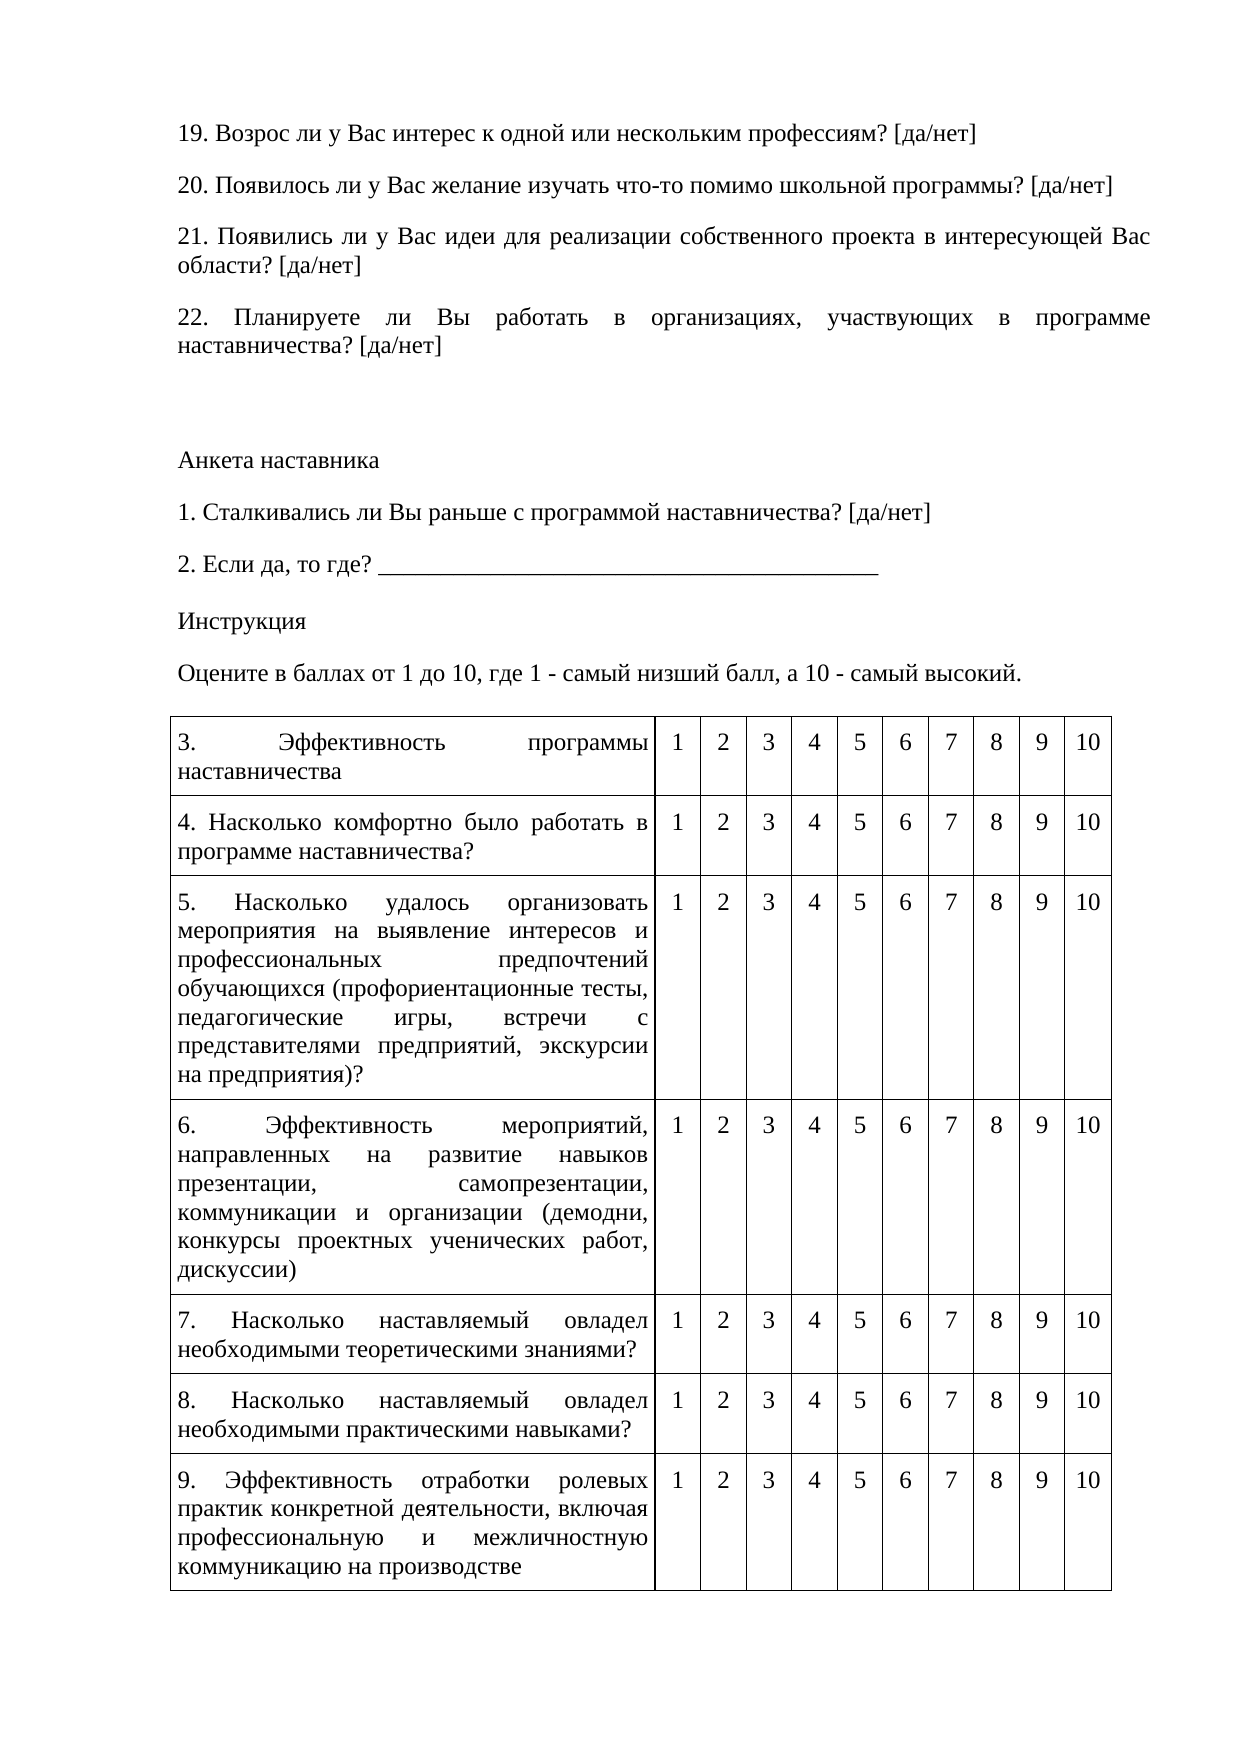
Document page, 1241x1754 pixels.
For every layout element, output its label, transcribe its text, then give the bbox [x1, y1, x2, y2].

table_cell 9. Эффективность отработки ролевых практик конкретной деятельности, включая профессиональную и межличностную коммуникацию на производстве [171, 1454, 654, 1590]
table_cell 9 [1020, 1100, 1064, 1293]
text 1. Сталкивались ли Вы раньше с программой наставничества? [да/нет] [177, 497, 1152, 526]
text 22. Планируете ли Вы работать в организациях, участвующих в программе наставничества? [да/нет] [177, 302, 1152, 359]
table_cell 4 [792, 1454, 837, 1590]
table_cell 2 [701, 1295, 746, 1373]
table_cell 3 [747, 1374, 791, 1453]
table_cell 9 [1020, 796, 1064, 875]
table_cell 4. Насколько комфортно было работать в программе наставничества? [171, 796, 654, 875]
table_cell 8 [974, 1454, 1019, 1590]
table_cell 3 [747, 1454, 791, 1590]
table_cell 6. Эффективность мероприятий, направленных на развитие навыков презентации, самопрезентации, коммуникации и организации (демодни, конкурсы проектных ученических работ, дискуссии) [171, 1100, 654, 1293]
table_cell 3 [747, 1100, 791, 1293]
text 21. Появились ли у Вас идеи для реализации собственного проекта в интересующей Вас области? [да/нет] [177, 221, 1152, 279]
table_cell 8 [974, 1374, 1019, 1453]
table_cell 2 [701, 876, 746, 1099]
table_cell 6 [883, 1374, 928, 1453]
table_cell 2 [701, 1454, 746, 1590]
table_header 3. Эффективность программы наставничества [171, 717, 654, 795]
table_cell 1 [656, 1295, 700, 1373]
table_cell 5 [838, 796, 882, 875]
table_cell 6 [883, 1454, 928, 1590]
table_cell 2 [701, 796, 746, 875]
table_cell 4 [792, 796, 837, 875]
table_cell 3 [747, 796, 791, 875]
table_cell 5 [838, 1374, 882, 1453]
table_cell 4 [792, 1374, 837, 1453]
table_cell 8 [974, 876, 1019, 1099]
table_cell 5 [838, 876, 882, 1099]
table_cell 1 [656, 876, 700, 1099]
table_cell 4 [792, 876, 837, 1099]
table_cell 6 [883, 1295, 928, 1373]
table_cell 4 [792, 1100, 837, 1293]
table_cell 7 [929, 1100, 973, 1293]
table_cell 5. Насколько удалось организовать мероприятия на выявление интересов и профессиональных предпочтений обучающихся (профориентационные тесты, педагогические игры, встречи с представителями предприятий, экскурсии на предприятия)? [171, 876, 654, 1099]
text Инструкция [177, 606, 1152, 635]
table_cell 2 [701, 1100, 746, 1293]
table_cell 9 [1020, 1295, 1064, 1373]
table_cell 4 [792, 1295, 837, 1373]
table_cell 9 [1020, 1374, 1064, 1453]
table_cell 8 [974, 1295, 1019, 1373]
table_cell 10 [1065, 1454, 1111, 1590]
table_cell 10 [1065, 796, 1111, 875]
table_cell 7 [929, 876, 973, 1099]
table_header 8 [974, 717, 1019, 795]
table_header 10 [1065, 717, 1111, 795]
table_cell 1 [656, 1100, 700, 1293]
table_cell 8 [974, 796, 1019, 875]
table_header 9 [1020, 717, 1064, 795]
table_header 4 [792, 717, 837, 795]
table_cell 10 [1065, 1374, 1111, 1453]
table_cell 10 [1065, 876, 1111, 1099]
table_cell 6 [883, 876, 928, 1099]
table_cell 5 [838, 1100, 882, 1293]
table_cell 7 [929, 796, 973, 875]
table_cell 7 [929, 1374, 973, 1453]
table_header 3 [747, 717, 791, 795]
table_cell 9 [1020, 876, 1064, 1099]
text 2. Если да, то где? ________________________________________ [177, 549, 1152, 578]
text Оцените в баллах от 1 до 10, где 1 - самый низший балл, а 10 - самый высокий. [177, 658, 1152, 687]
table_cell 1 [656, 1454, 700, 1590]
table_header 7 [929, 717, 973, 795]
text 19. Возрос ли у Вас интерес к одной или нескольким профессиям? [да/нет] [177, 118, 1152, 147]
table_cell 6 [883, 1100, 928, 1293]
table_cell 8 [974, 1100, 1019, 1293]
table_header 1 [656, 717, 700, 795]
table_cell 7 [929, 1454, 973, 1590]
table_cell 5 [838, 1454, 882, 1590]
table_cell 3 [747, 876, 791, 1099]
table_cell 7. Насколько наставляемый овладел необходимыми теоретическими знаниями? [171, 1295, 654, 1373]
text Анкета наставника [177, 446, 1152, 474]
table_cell 3 [747, 1295, 791, 1373]
table_cell 1 [656, 1374, 700, 1453]
table_cell 9 [1020, 1454, 1064, 1590]
table_cell 8. Насколько наставляемый овладел необходимыми практическими навыками? [171, 1374, 654, 1453]
table_header 5 [838, 717, 882, 795]
table_cell 5 [838, 1295, 882, 1373]
table_cell 1 [656, 796, 700, 875]
table_header 2 [701, 717, 746, 795]
table_cell 6 [883, 796, 928, 875]
table_cell 2 [701, 1374, 746, 1453]
table_cell 10 [1065, 1295, 1111, 1373]
table_header 6 [883, 717, 928, 795]
table_cell 10 [1065, 1100, 1111, 1293]
table_cell 7 [929, 1295, 973, 1373]
text 20. Появилось ли у Вас желание изучать что-то помимо школьной программы? [да/нет] [177, 170, 1152, 198]
